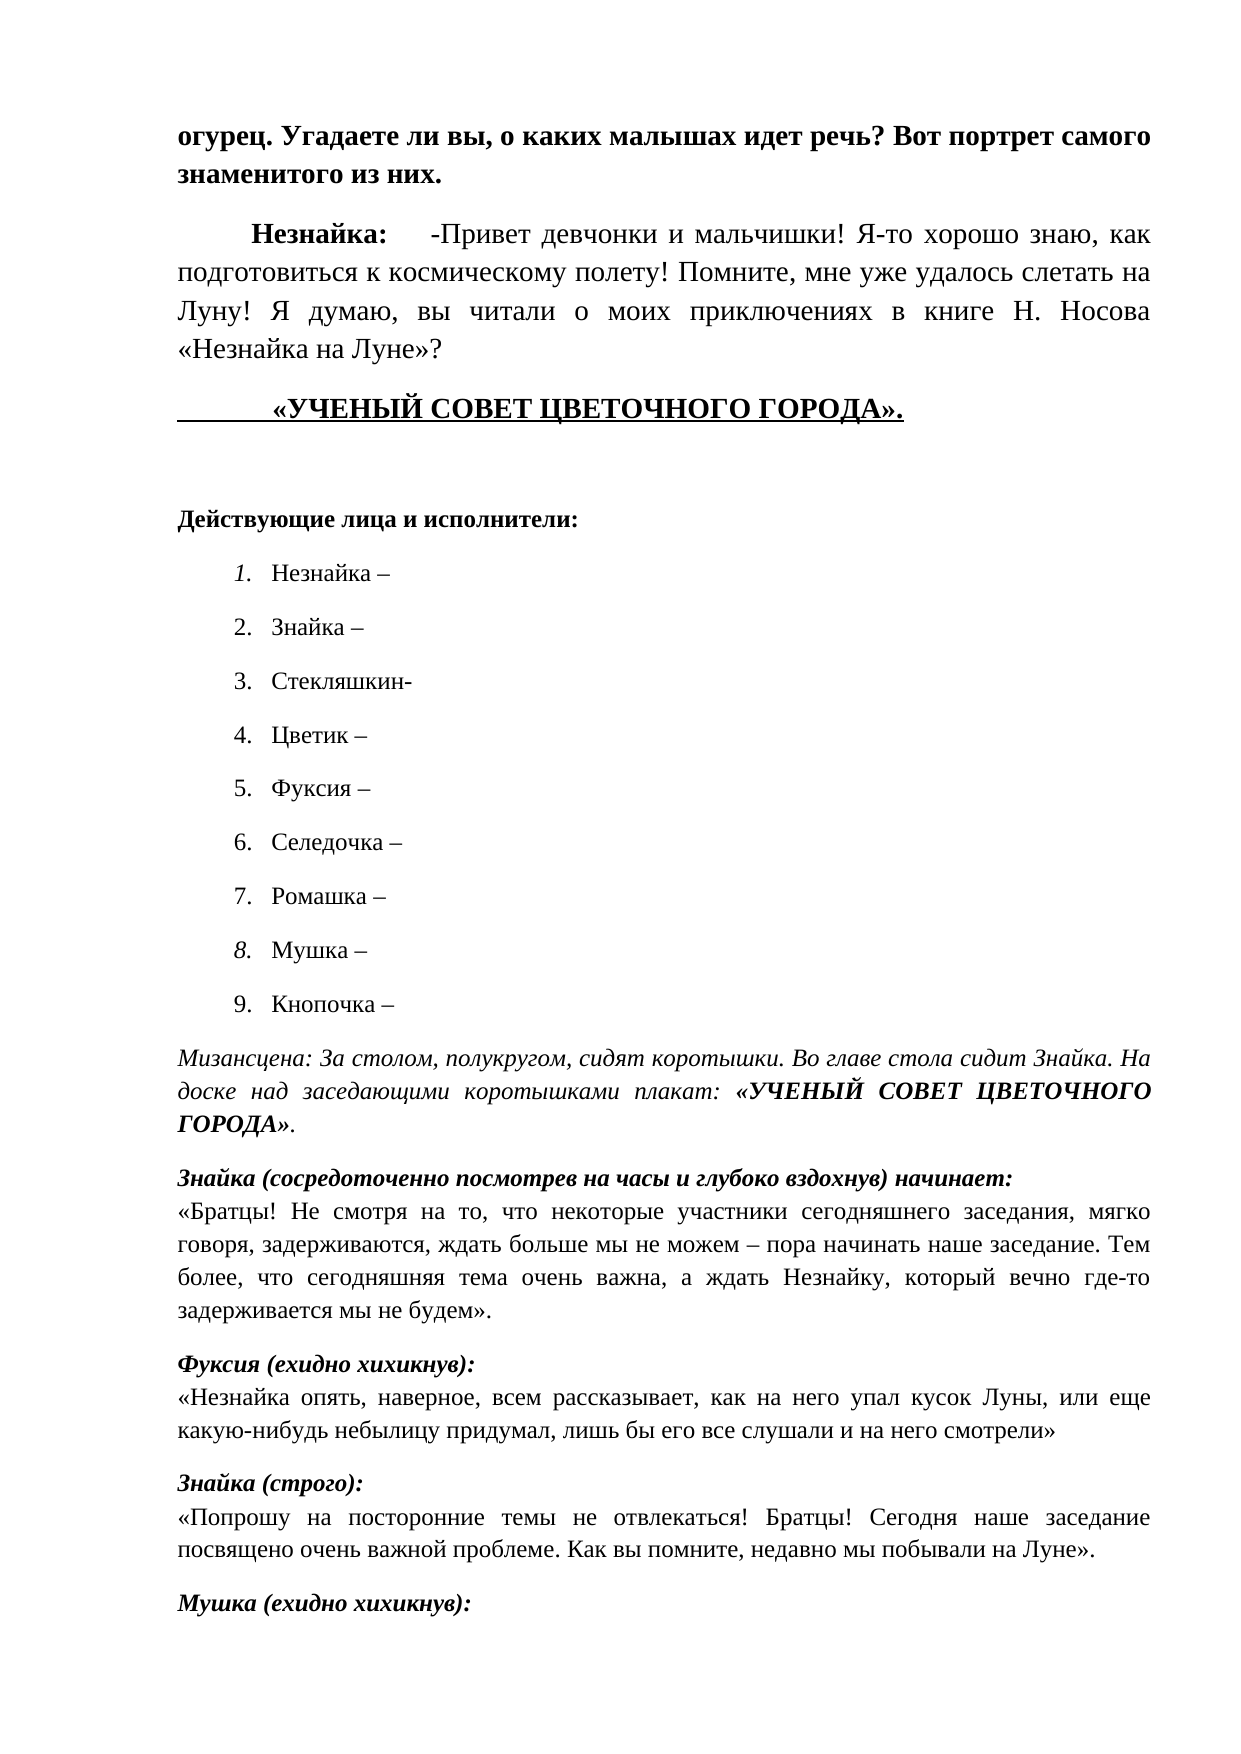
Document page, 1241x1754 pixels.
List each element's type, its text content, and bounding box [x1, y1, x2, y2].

list Незнайка – [233, 558, 1152, 587]
text Действующие лица и исполнители: [177, 504, 1152, 533]
list Фуксия – [233, 773, 1152, 802]
text Мизансцена: За столом, полукругом, сидят коротышки. Во главе стола сидит Знайка. На доске над заседающими коротышками плакат: «УЧЕНЫЙ СОВЕТ ЦВЕТОЧНОГО ГОРОДА». [177, 1043, 1152, 1138]
list Цветик – [233, 720, 1152, 748]
list Кнопочка – [233, 989, 1152, 1018]
text Незнайка: -Привет девчонки и мальчишки! Я-то хорошо знаю, как подготовиться к космическому полету! Помните, мне уже удалось слетать на Луну! Я думаю, вы читали о моих приключениях в книге Н. Носова «Незнайка на Луне»? [177, 216, 1152, 365]
text Фуксия (ехидно хихикнув): [177, 1349, 1152, 1377]
list Мушка – [233, 935, 1152, 964]
text «Попрошу на посторонние темы не отвлекаться! Братцы! Сегодня наше заседание посвящено очень важной проблеме. Как вы помните, недавно мы побывали на Луне». [177, 1502, 1152, 1563]
list Селедочка – [233, 827, 1152, 856]
list Стекляшкин- [233, 666, 1152, 694]
list Знайка – [233, 612, 1152, 641]
text «Незнайка опять, наверное, всем рассказывает, как на него упал кусок Луны, или еще какую-нибудь небылицу придумал, лишь бы его все слушали и на него смотрели» [177, 1382, 1152, 1443]
text «УЧЕНЫЙ СОВЕТ ЦВЕТОЧНОГО ГОРОДА». [177, 391, 1152, 424]
text Знайка (строго): [177, 1468, 1152, 1497]
text Мушка (ехидно хихикнув): [177, 1588, 1152, 1617]
text Знайка (сосредоточенно посмотрев на часы и глубоко вздохнув) начинает: [177, 1163, 1152, 1191]
list Ромашка – [233, 881, 1152, 910]
text «Братцы! Не смотря на то, что некоторые участники сегодняшнего заседания, мягко говоря, задерживаются, ждать больше мы не можем – пора начинать наше заседание. Тем более, что сегодняшняя тема очень важна, а ждать Незнайку, который вечно где-то задерживается мы не будем». [177, 1196, 1152, 1323]
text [177, 118, 1152, 190]
